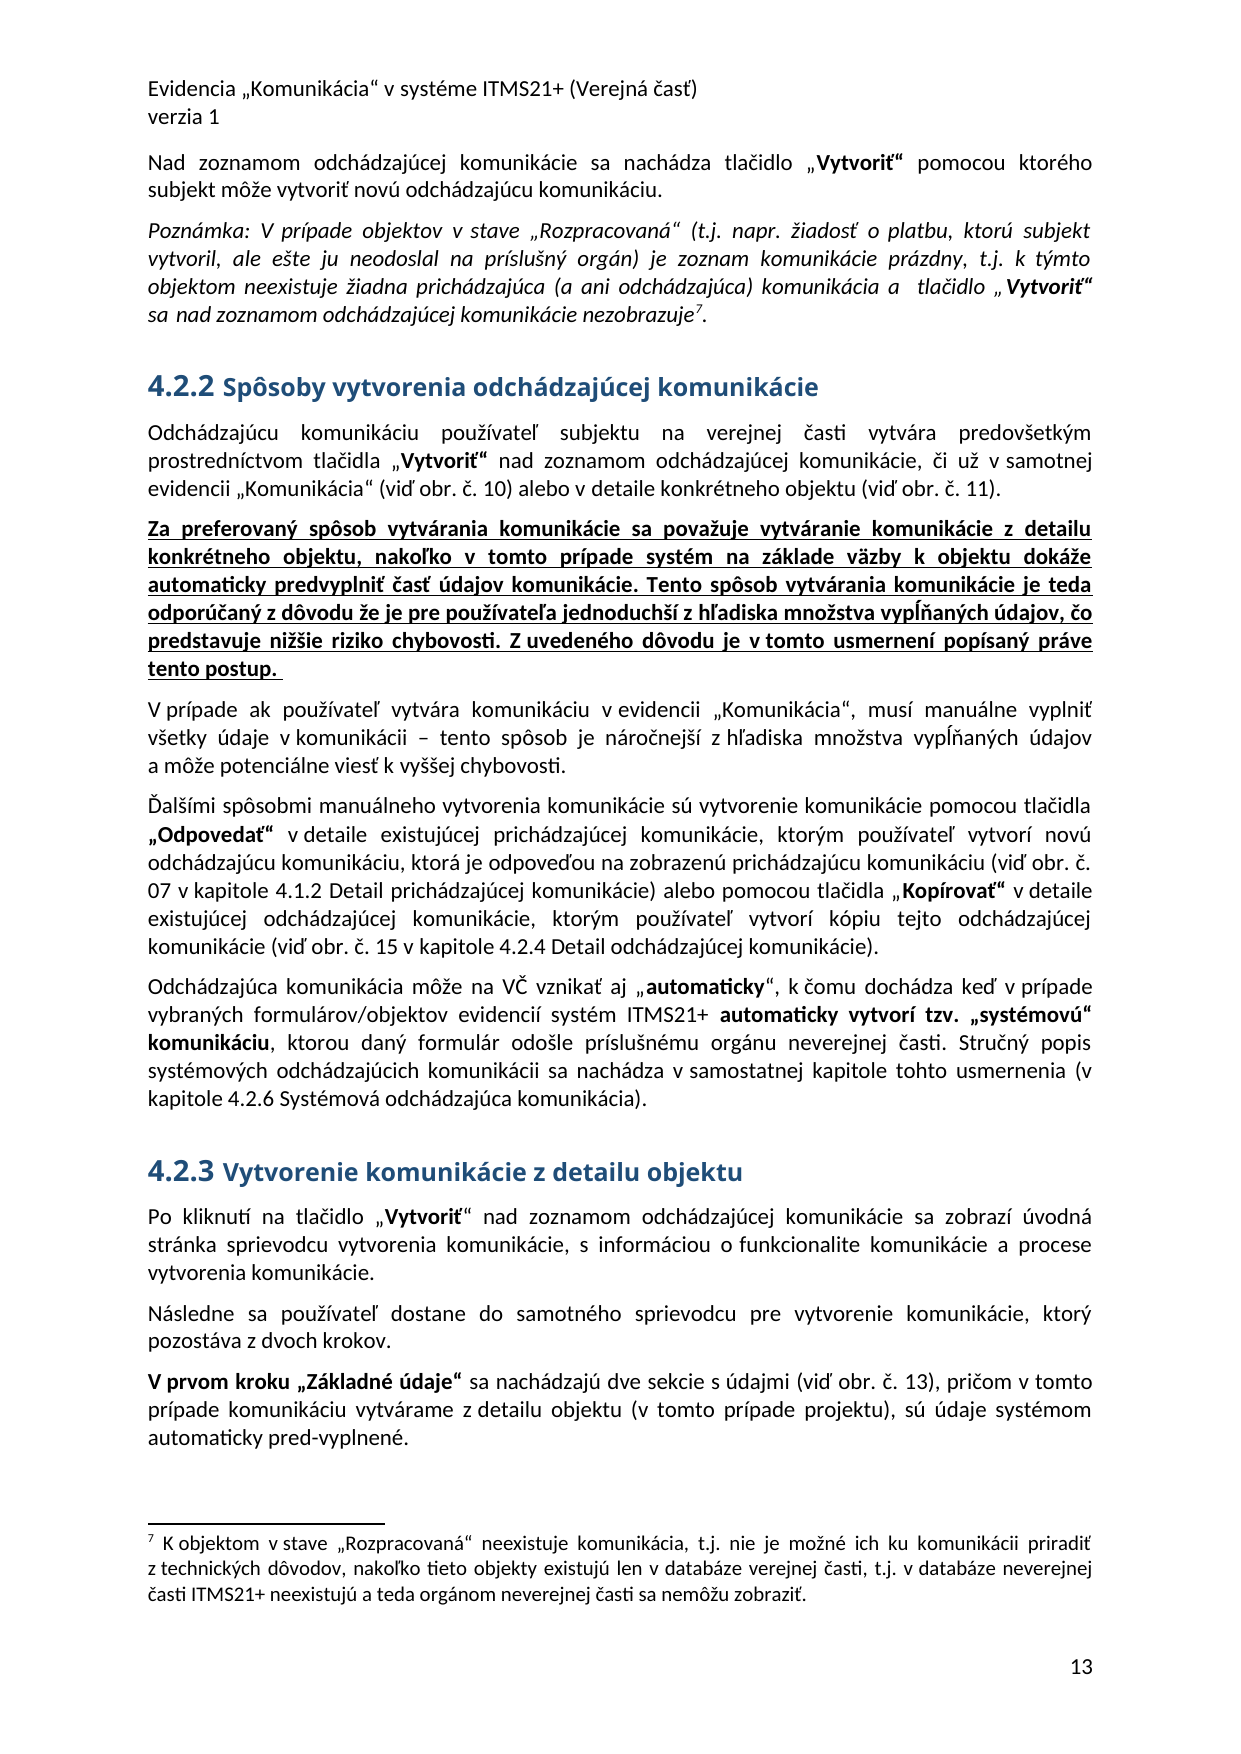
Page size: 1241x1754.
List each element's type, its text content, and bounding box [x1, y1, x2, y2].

text Poznámka: V prípade objektov v stave „Rozpracovaná“ (t.j. napr. žiadosť o platbu, ktorú subjekt vytvoril, ale ešte ju neodoslal na príslušný orgán) je zoznam komunikácie prázdny, t.j. k týmto objektom neexistuje žiadna prichádzajúca (a ani odchádzajúca) komunikácia a tlačidlo „Vytvoriť“ sa nad zoznamom odchádzajúcej komunikácie nezobrazuje. [148, 216, 1093, 328]
text Po kliknutí na tlačidlo „Vytvoriť“ nad zoznamom odchádzajúcej komunikácie sa zobrazí úvodná stránka sprievodcu vytvorenia komunikácie, s informáciou o funkcionalite komunikácie a procese vytvorenia komunikácie. [148, 1202, 1093, 1286]
text Za preferovaný spôsob vytvárania komunikácie sa považuje vytváranie komunikácie z detailu konkrétneho objektu, nakoľko v tomto prípade systém na základe väzby k objektu dokáže automaticky predvyplniť časť údajov komunikácie. Tento spôsob vytvárania komunikácie je teda odporúčaný z dôvodu že je pre používateľa jednoduchší z hľadiska množstva vypĺňaných údajov, čo predstavuje nižšie riziko chybovosti. Z uvedeného dôvodu je v tomto usmernení popísaný práve tento postup. [148, 652, 1093, 683]
subtitle Spôsoby vytvorenia odchádzajúcej komunikácie [148, 366, 1093, 405]
text V prípade ak používateľ vytvára komunikáciu v evidencii „Komunikácia“, musí manuálne vyplniť všetky údaje v komunikácii – tento spôsob je náročnejší z hľadiska množstva vypĺňaných údajov a môže potenciálne viesť k vyššej chybovosti. [148, 695, 1093, 779]
text Odchádzajúca komunikácia môže na VČ vznikať aj „automaticky“, k čomu dochádza keď v prípade vybraných formulárov/objektov evidencií systém ITMS21+ automaticky vytvorí tzv. „systémovú“ komunikáciu, ktorou daný formulár odošle príslušnému orgánu neverejnej časti. Stručný popis systémových odchádzajúcich komunikácii sa nachádza v samostatnej kapitole tohto usmernenia (v kapitole 4.2.6 Systémová odchádzajúca komunikácia). [148, 972, 1093, 1112]
text V prvom kroku „Základné údaje“ sa nachádzajú dve sekcie s údajmi (viď obr. č. 13), pričom v tomto prípade komunikáciu vytvárame z detailu objektu (v tomto prípade projektu), sú údaje systémom automaticky pred-vyplnené. [148, 1367, 1093, 1451]
subtitle Vytvorenie komunikácie z detailu objektu [148, 1150, 1093, 1189]
text Za preferovaný spôsob vytvárania komunikácie sa považuje vytváranie komunikácie z detailu konkrétneho objektu, nakoľko v tomto prípade systém na základe väzby k objektu dokáže automaticky predvyplniť časť údajov komunikácie. Tento spôsob vytvárania komunikácie je teda odporúčaný z dôvodu že je pre používateľa jednoduchší z hľadiska množstva vypĺňaných údajov, čo predstavuje nižšie riziko chybovosti. Z uvedeného dôvodu je v tomto usmernení popísaný práve tento postup. [148, 514, 1093, 595]
text Nad zoznamom odchádzajúcej komunikácie sa nachádza tlačidlo „Vytvoriť“ pomocou ktorého subjekt môže vytvoriť novú odchádzajúcu komunikáciu. [148, 148, 1093, 204]
text Odchádzajúcu komunikáciu používateľ subjektu na verejnej časti vytvára predovšetkým prostredníctvom tlačidla „Vytvoriť“ nad zoznamom odchádzajúcej komunikácie, či už v samotnej evidencii „Komunikácia“ (viď obr. č. 10) alebo v detaile konkrétneho objektu (viď obr. č. 11). [148, 418, 1093, 502]
text Ďalšími spôsobmi manuálneho vytvorenia komunikácie sú vytvorenie komunikácie pomocou tlačidla „Odpovedať“ v detaile existujúcej prichádzajúcej komunikácie, ktorým používateľ vytvorí novú odchádzajúcu komunikáciu, ktorá je odpoveďou na zobrazenú prichádzajúcu komunikáciu (viď obr. č. 07 v kapitole 4.1.2 Detail prichádzajúcej komunikácie) alebo pomocou tlačidla „Kopírovať“ v detaile existujúcej odchádzajúcej komunikácie, ktorým používateľ vytvorí kópiu tejto odchádzajúcej komunikácie (viď obr. č. 15 v kapitole 4.2.4 Detail odchádzajúcej komunikácie). [148, 792, 1093, 960]
text Následne sa používateľ dostane do samotného sprievodcu pre vytvorenie komunikácie, ktorý pozostáva z dvoch krokov. [148, 1299, 1093, 1355]
